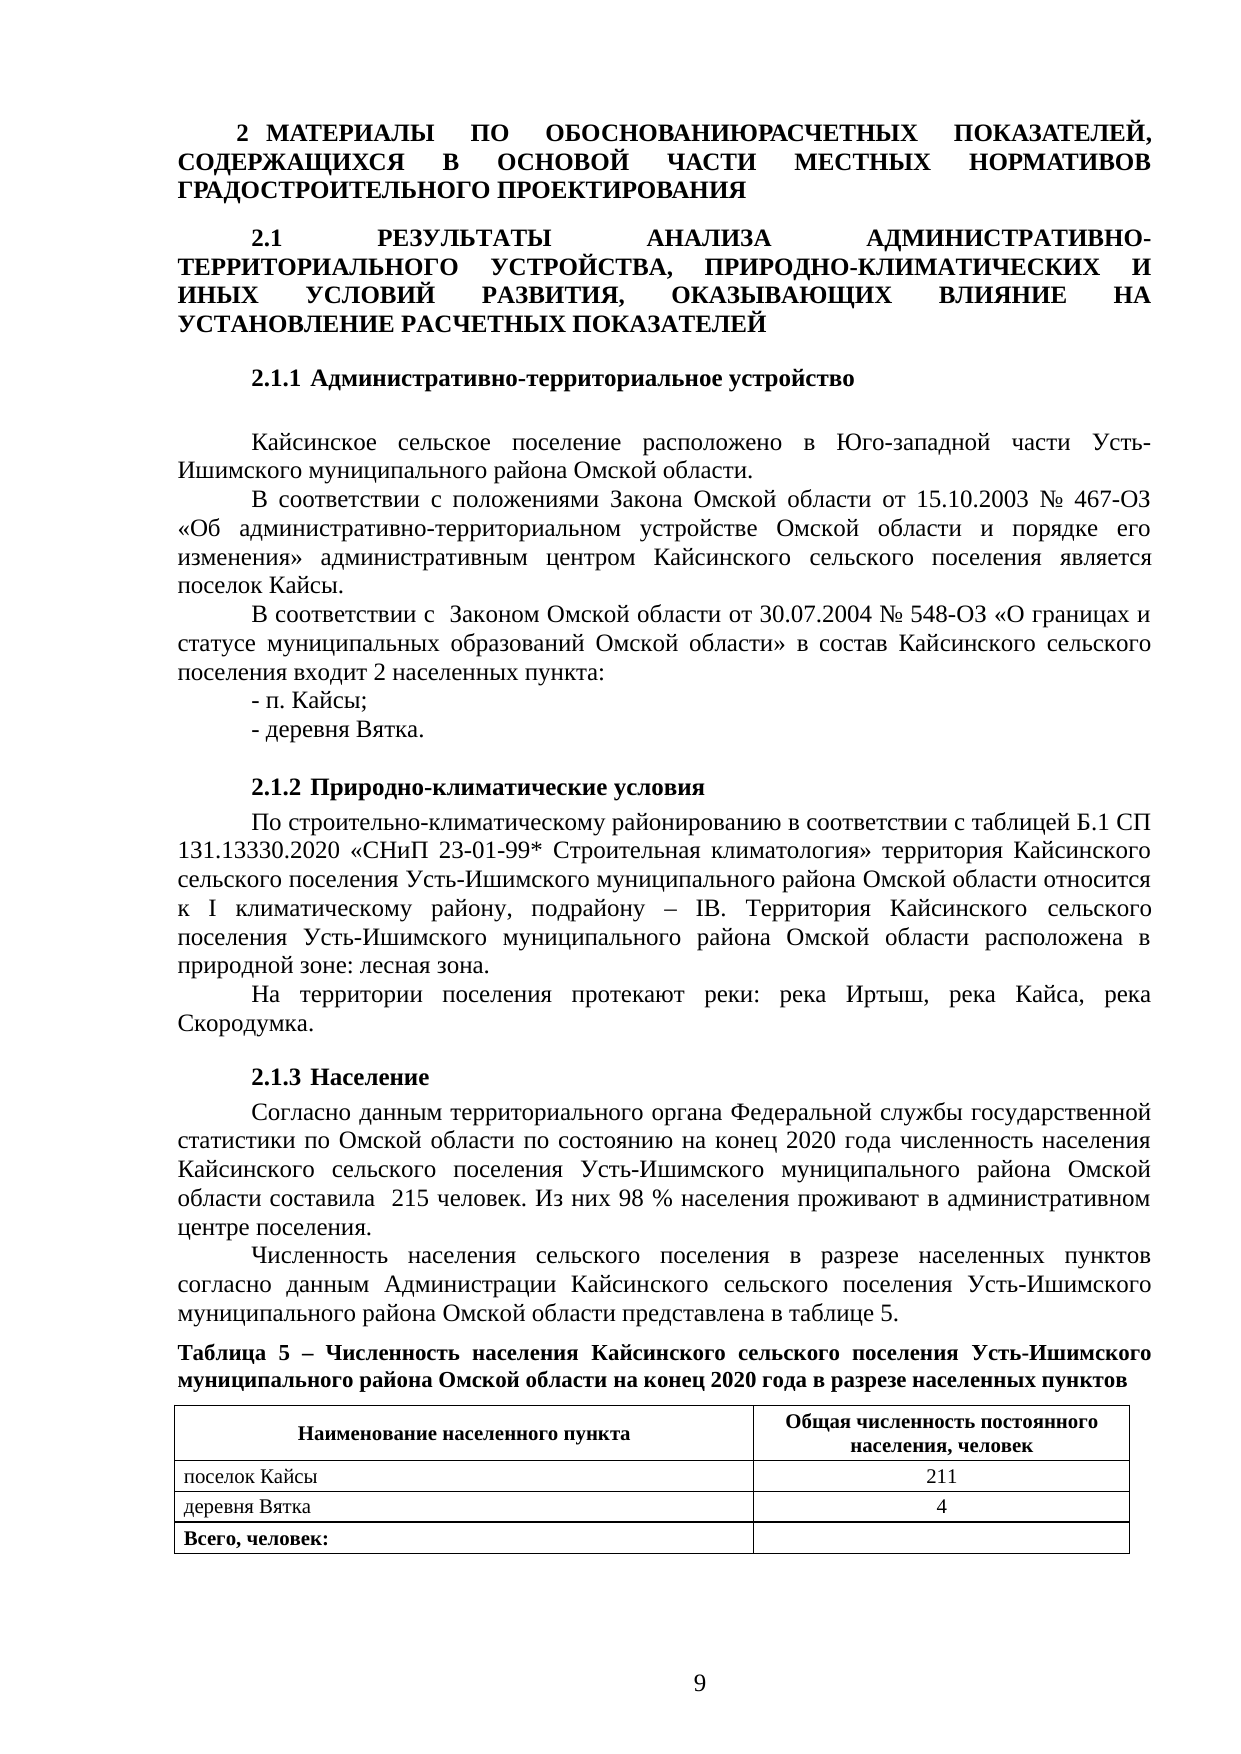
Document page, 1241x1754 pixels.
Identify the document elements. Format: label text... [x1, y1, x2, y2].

text По строительно-климатическому районированию в соответствии с таблицей Б.1 СП 131.13330.2020 «СНиП 23-01-99* Строительная климатология» территория Кайсинского сельского поселения Усть-Ишимского муниципального района Омской области относится к I климатическому району, подрайону – IВ. Территория Кайсинского сельского поселения Усть-Ишимского муниципального района Омской области расположена в природной зоне: лесная зона. [177, 807, 1152, 979]
table_cell [754, 1523, 1129, 1552]
subtitle 2.1 РЕЗУЛЬТАТЫ АНАЛИЗА АДМИНИСТРАТИВНО-ТЕРРИТОРИАЛЬНОГО УСТРОЙСТВА, ПРИРОДНО-КЛИМАТИЧЕСКИХ И ИНЫХ УСЛОВИЙ РАЗВИТИЯ, ОКАЗЫВАЮЩИХ ВЛИЯНИЕ НА УСТАНОВЛЕНИЕ РАСЧЕТНЫХ ПОКАЗАТЕЛЕЙ [177, 223, 1152, 338]
text Численность населения сельского поселения в разрезе населенных пунктов согласно данным Администрации Кайсинского сельского поселения Усть-Ишимского муниципального района Омской области представлена в таблице 5. [177, 1241, 1152, 1327]
text - п. Кайсы; [177, 686, 1152, 714]
subtitle МАТЕРИАЛЫ ПО ОБОСНОВАНИЮРАСЧЕТНЫХ ПОКАЗАТЕЛЕЙ, СОДЕРЖАЩИХСЯ В ОСНОВОЙ ЧАСТИ местных НОРМАТИВОВ ГРАДОСТРОИТЕЛЬНОГО ПРОЕКТИРОВАНИЯ [177, 118, 1152, 204]
table_header Общая численность постоянного населения, человек [754, 1406, 1129, 1459]
table_header Наименование населенного пункта [175, 1406, 753, 1459]
text Кайсинское сельское поселение расположено в Юго-западной части Усть-Ишимского муниципального района Омской области. [177, 427, 1152, 484]
table_cell Всего, человек: [175, 1523, 753, 1552]
table_cell 211 [754, 1461, 1129, 1491]
text - деревня Вятка. [177, 714, 1152, 743]
text Согласно данным территориального органа Федеральной службы государственной статистики по Омской области по состоянию на конец 2020 года численность населения Кайсинского сельского поселения Усть-Ишимского муниципального района Омской области составила 215 человек. Из них 98 % населения проживают в административном центре поселения. [177, 1097, 1152, 1241]
subtitle Административно-территориальное устройство [177, 363, 1152, 392]
subtitle Население [177, 1062, 1152, 1091]
text На территории поселения протекают реки: река Иртыш, река Кайса, река Скородумка. [177, 979, 1152, 1037]
text В соответствии с Законом Омской области от 30.07.2004 № 548-ОЗ «О границах и статусе муниципальных образований Омской области» в состав Кайсинского сельского поселения входит 2 населенных пункта: [177, 599, 1152, 686]
text В соответствии с положениями Закона Омской области от 15.10.2003 № 467-ОЗ «Об административно-территориальном устройстве Омской области и порядке его изменения» административным центром Кайсинского сельского поселения является поселок Кайсы. [177, 484, 1152, 599]
text Таблица 5 – Численность населения Кайсинского сельского поселения Усть-Ишимского муниципального района Омской области на конец 2020 года в разрезе населенных пунктов [177, 1339, 1152, 1392]
table_cell 4 [754, 1492, 1129, 1521]
table_cell деревня Вятка [175, 1492, 753, 1521]
table_cell поселок Кайсы [175, 1461, 753, 1491]
subtitle Природно-климатические условия [177, 772, 1152, 801]
